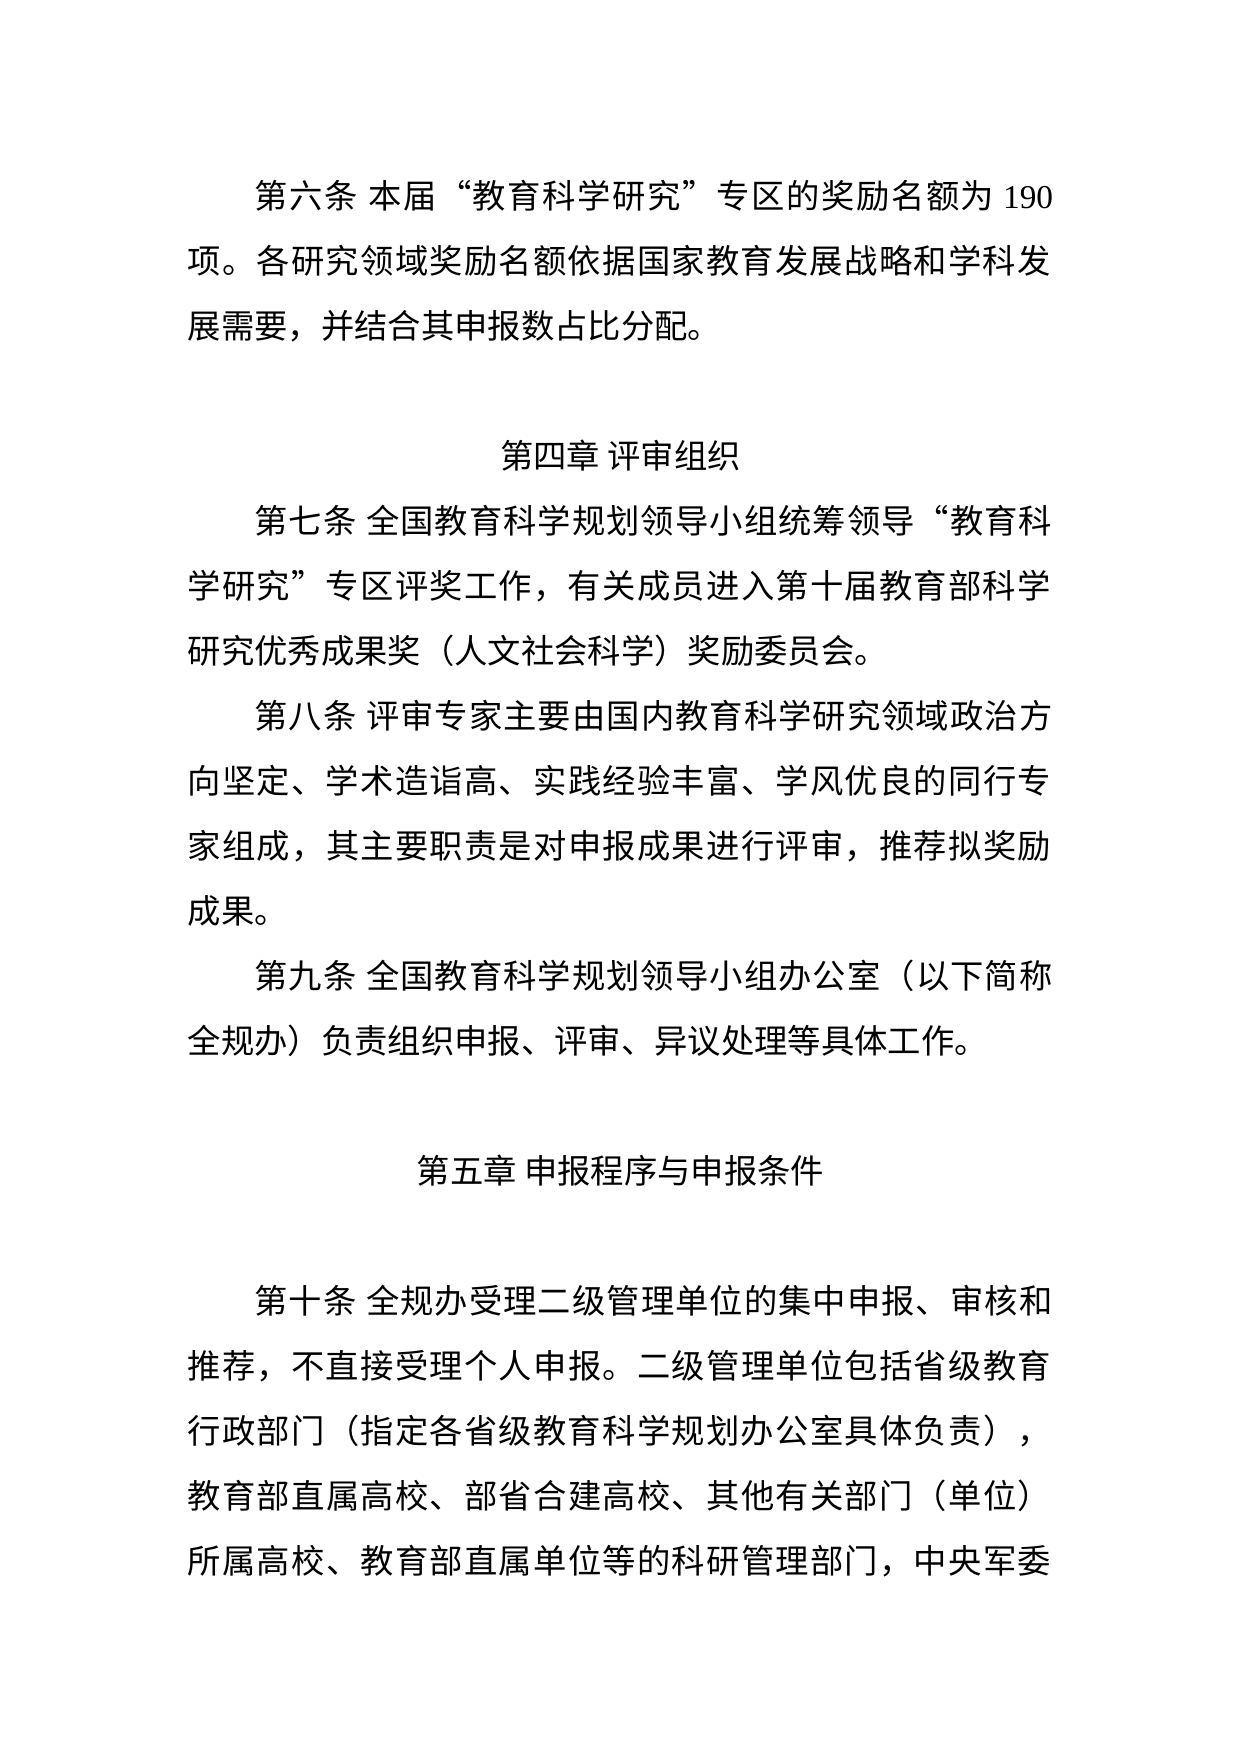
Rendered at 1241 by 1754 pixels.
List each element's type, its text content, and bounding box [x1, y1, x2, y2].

text 第六条 本届“教育科学研究”专区的奖励名额为190项。各研究领域奖励名额依据国家教育发展战略和学科发展需要，并结合其申报数占比分配。 [187, 162, 1053, 357]
list 评审组织 [187, 422, 1053, 487]
text 第八条 评审专家主要由国内教育科学研究领域政治方向坚定、学术造诣高、实践经验丰富、学风优良的同行专家组成，其主要职责是对申报成果进行评审，推荐拟奖励成果。 [187, 682, 1053, 942]
list 申报程序与申报条件 [187, 1137, 1053, 1202]
text 第九条 全国教育科学规划领导小组办公室（以下简称全规办）负责组织申报、评审、异议处理等具体工作。 [187, 942, 1053, 1072]
text 第七条 全国教育科学规划领导小组统筹领导“教育科学研究”专区评奖工作，有关成员进入第十届教育部科学研究优秀成果奖（人文社会科学）奖励委员会。 [187, 487, 1053, 682]
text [187, 1267, 1053, 1592]
